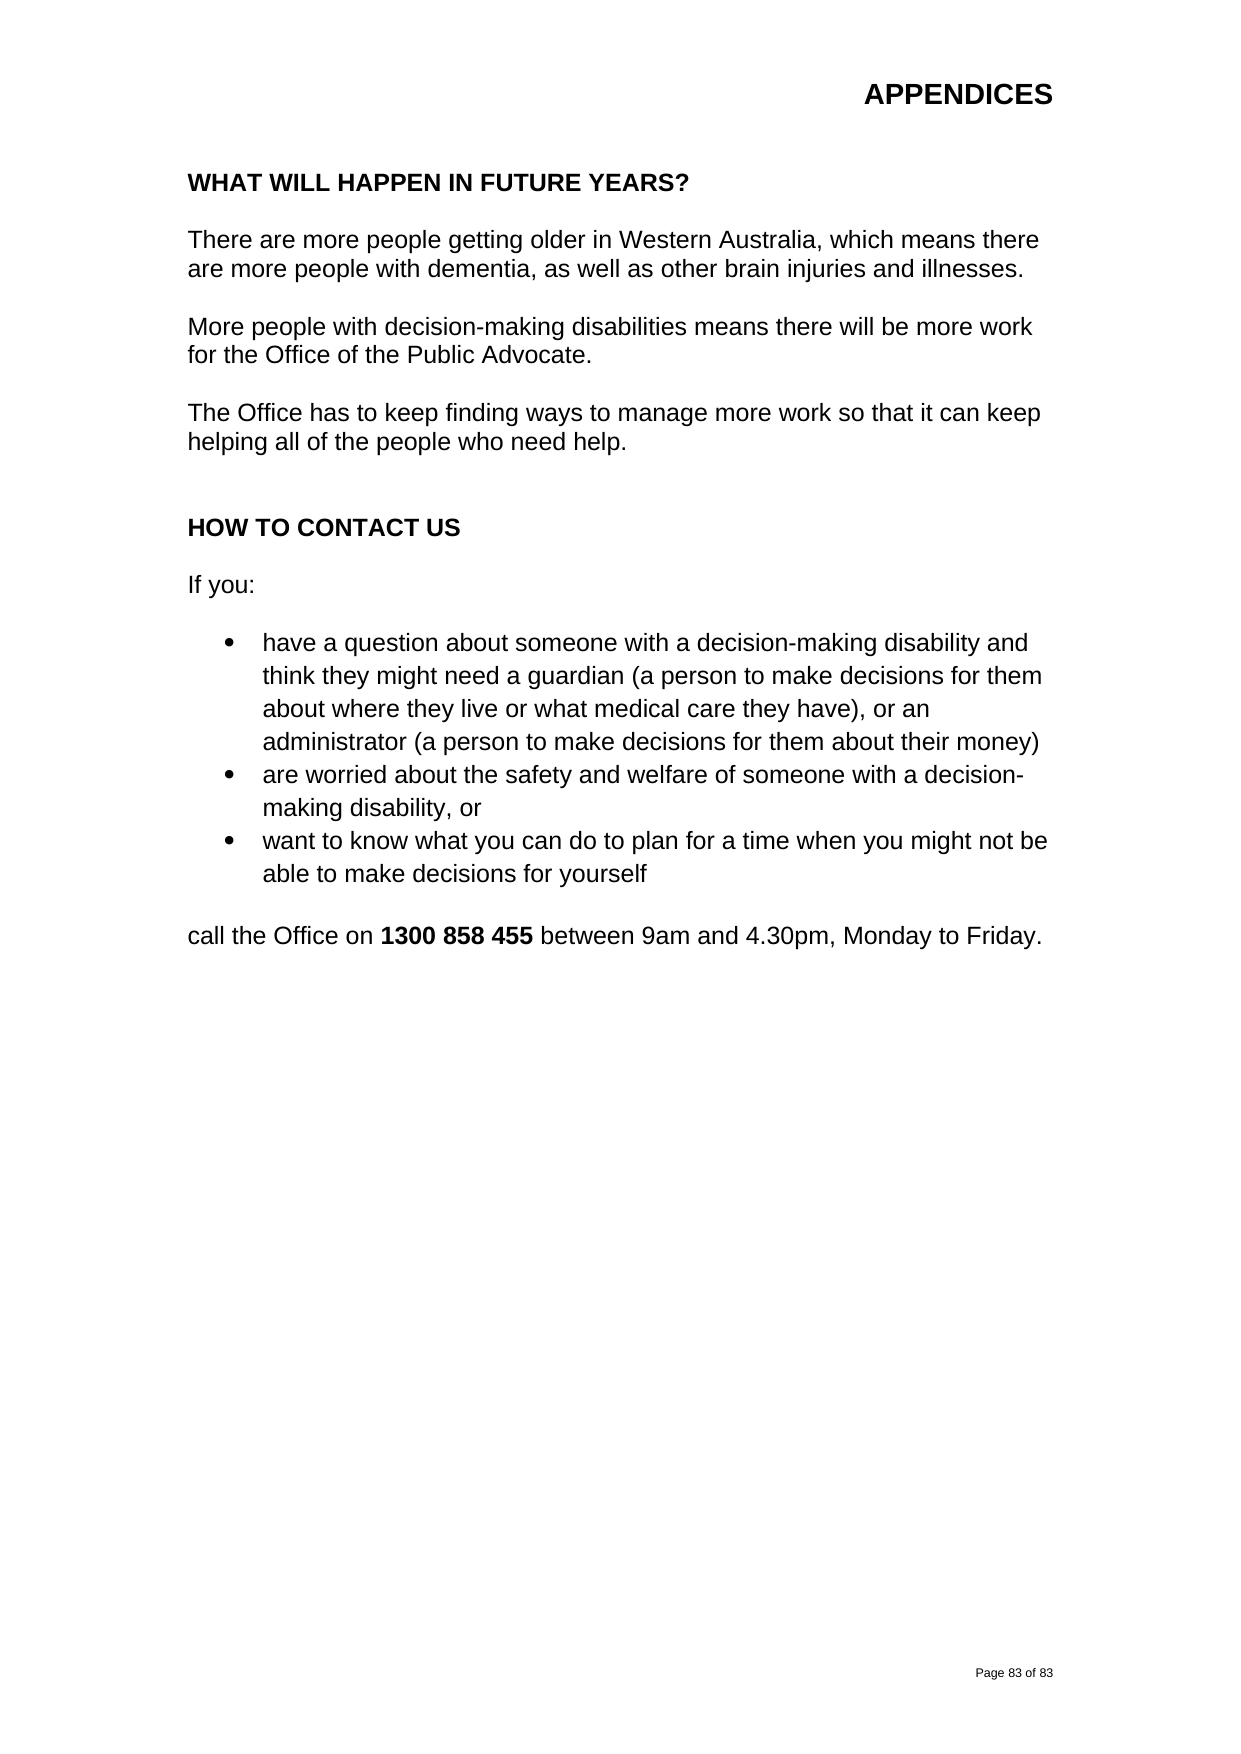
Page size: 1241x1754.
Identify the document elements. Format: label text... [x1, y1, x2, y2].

text HOW TO CONTACT US [187, 513, 1053, 542]
text If you: [187, 570, 1053, 599]
text There are more people getting older in Western Australia, which means there are more people with dementia, as well as other brain injuries and illnesses. [187, 225, 1053, 283]
text call the Office on 1300 858 455 between 9am and 4.30pm, Monday to Friday. [187, 921, 1053, 950]
text The Office has to keep finding ways to manage more work so that it can keep helping all of the people who need help. [187, 398, 1053, 455]
text WHAT WILL HAPPEN IN FUTURE YEARS? [187, 168, 1053, 197]
text More people with decision-making disabilities means there will be more work for the Office of the Public Advocate. [187, 312, 1053, 369]
list are worried about the safety and welfare of someone with a decision-making disability, or [225, 760, 1053, 822]
list have a question about someone with a decision-making disability and think they might need a guardian (a person to make decisions for them about where they live or what medical care they have), or an administrator (a person to make decisions for them about their money) [225, 628, 1053, 756]
list want to know what you can do to plan for a time when you might not be able to make decisions for yourself [225, 826, 1053, 888]
text APPENDICES [187, 77, 1053, 110]
